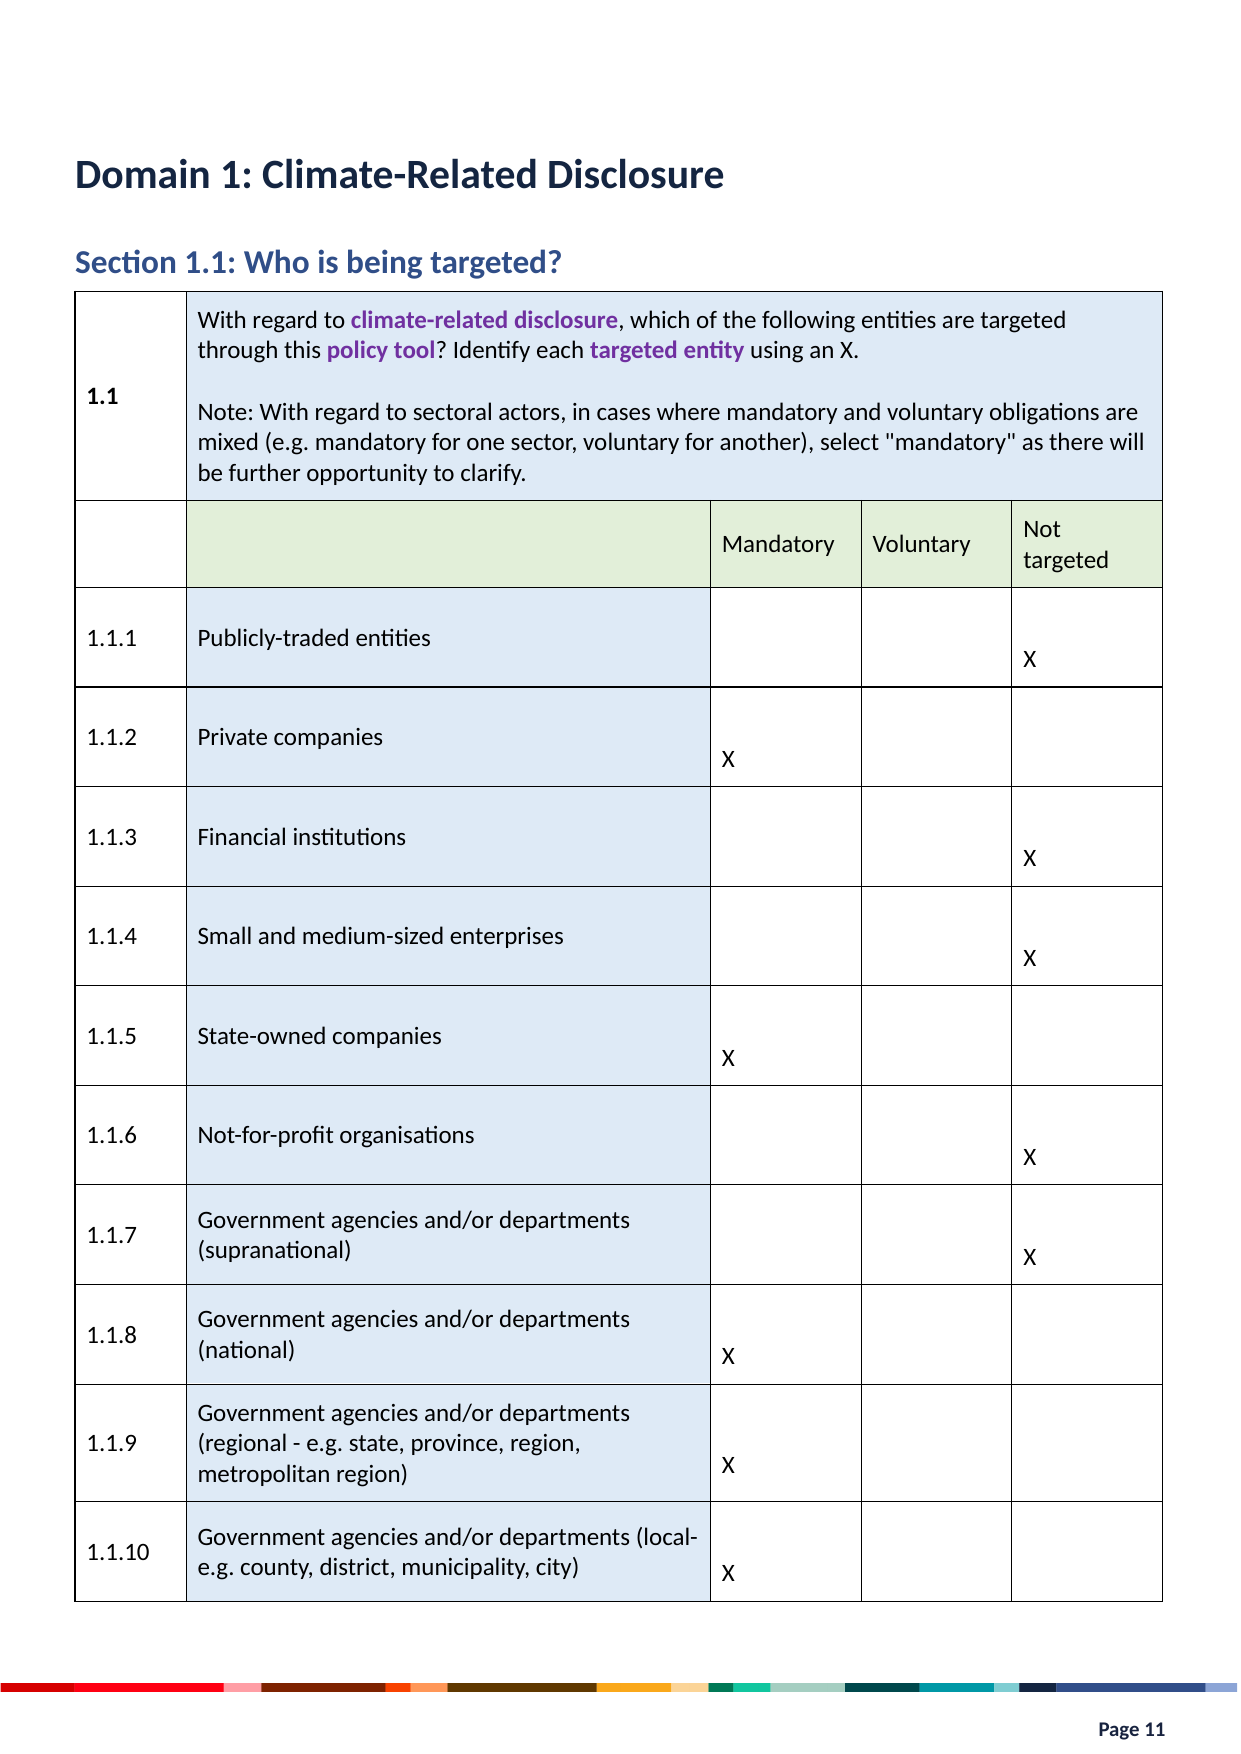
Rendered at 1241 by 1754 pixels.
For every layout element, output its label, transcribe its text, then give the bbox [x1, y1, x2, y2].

table_cell [862, 588, 1011, 686]
table_cell Publicly-traded entities [187, 588, 710, 686]
table_cell 1.1.4 [76, 887, 186, 985]
table_cell Government agencies and/or departments (local-e.g. county, district, municipality, city) [187, 1502, 710, 1601]
table_cell [76, 501, 186, 587]
table_cell Small and medium-sized enterprises [187, 887, 710, 985]
table_cell 1.1.5 [76, 986, 186, 1085]
table_cell 1.1.3 [76, 787, 186, 886]
picture [0, 1683, 1236, 1692]
table_cell X [1012, 787, 1162, 886]
table_cell X [1012, 1185, 1162, 1284]
table_cell Private companies [187, 688, 710, 786]
table_cell Government agencies and/or departments (national) [187, 1285, 710, 1383]
table_cell [711, 887, 861, 985]
table_cell X [711, 986, 861, 1085]
table_cell 1.1.6 [76, 1086, 186, 1184]
table_header With regard to climate-related disclosure, which of the following entities are targeted through this policy tool? Identify each targeted entity using an X. Note: With regard to sectoral actors, in cases where mandatory and voluntary obligations are mixed (e.g. mandatory for one sector, voluntary for another), select "mandatory" as there will be further opportunity to clarify. [187, 292, 1162, 500]
table_cell [711, 787, 861, 886]
table_cell [1012, 1502, 1162, 1601]
table_cell [862, 986, 1011, 1085]
table_cell X [1012, 588, 1162, 686]
table_cell 1.1.1 [76, 588, 186, 686]
table_cell Government agencies and/or departments (supranational) [187, 1185, 710, 1284]
table_cell X [711, 1502, 861, 1601]
table_cell [862, 1086, 1011, 1184]
table_cell [711, 1086, 861, 1184]
table_cell X [711, 688, 861, 786]
table_cell X [711, 1385, 861, 1501]
table_cell Not-for-profit organisations [187, 1086, 710, 1184]
table_cell Government agencies and/or departments (regional - e.g. state, province, region, metropolitan region) [187, 1385, 710, 1501]
table_header 1.1 [76, 292, 186, 500]
table_cell [862, 1502, 1011, 1601]
table_cell [1012, 1285, 1162, 1383]
table_cell [862, 1185, 1011, 1284]
table_cell 1.1.9 [76, 1385, 186, 1501]
table_cell [862, 887, 1011, 985]
table_cell [862, 787, 1011, 886]
table_cell Not targeted [1012, 501, 1162, 587]
table_cell [862, 1285, 1011, 1383]
table_cell [1012, 1385, 1162, 1501]
table_cell [711, 1185, 861, 1284]
table_cell 1.1.8 [76, 1285, 186, 1383]
table_cell 1.1.7 [76, 1185, 186, 1284]
table_cell Mandatory [711, 501, 861, 587]
table_cell [1012, 986, 1162, 1085]
table_cell 1.1.10 [76, 1502, 186, 1601]
table_cell X [711, 1285, 861, 1383]
table_cell Financial institutions [187, 787, 710, 886]
table_cell State-owned companies [187, 986, 710, 1085]
table_cell [1012, 688, 1162, 786]
table_cell [187, 501, 710, 587]
table_cell X [1012, 1086, 1162, 1184]
table_cell [711, 588, 861, 686]
table_cell [862, 688, 1011, 786]
table_cell [862, 1385, 1011, 1501]
subtitle Section 1.1: Who is being targeted? [75, 241, 1165, 282]
table_cell 1.1.2 [76, 688, 186, 786]
subtitle Domain 1: Climate-Related Disclosure [75, 148, 1165, 199]
table_cell Voluntary [862, 501, 1011, 587]
table_cell X [1012, 887, 1162, 985]
